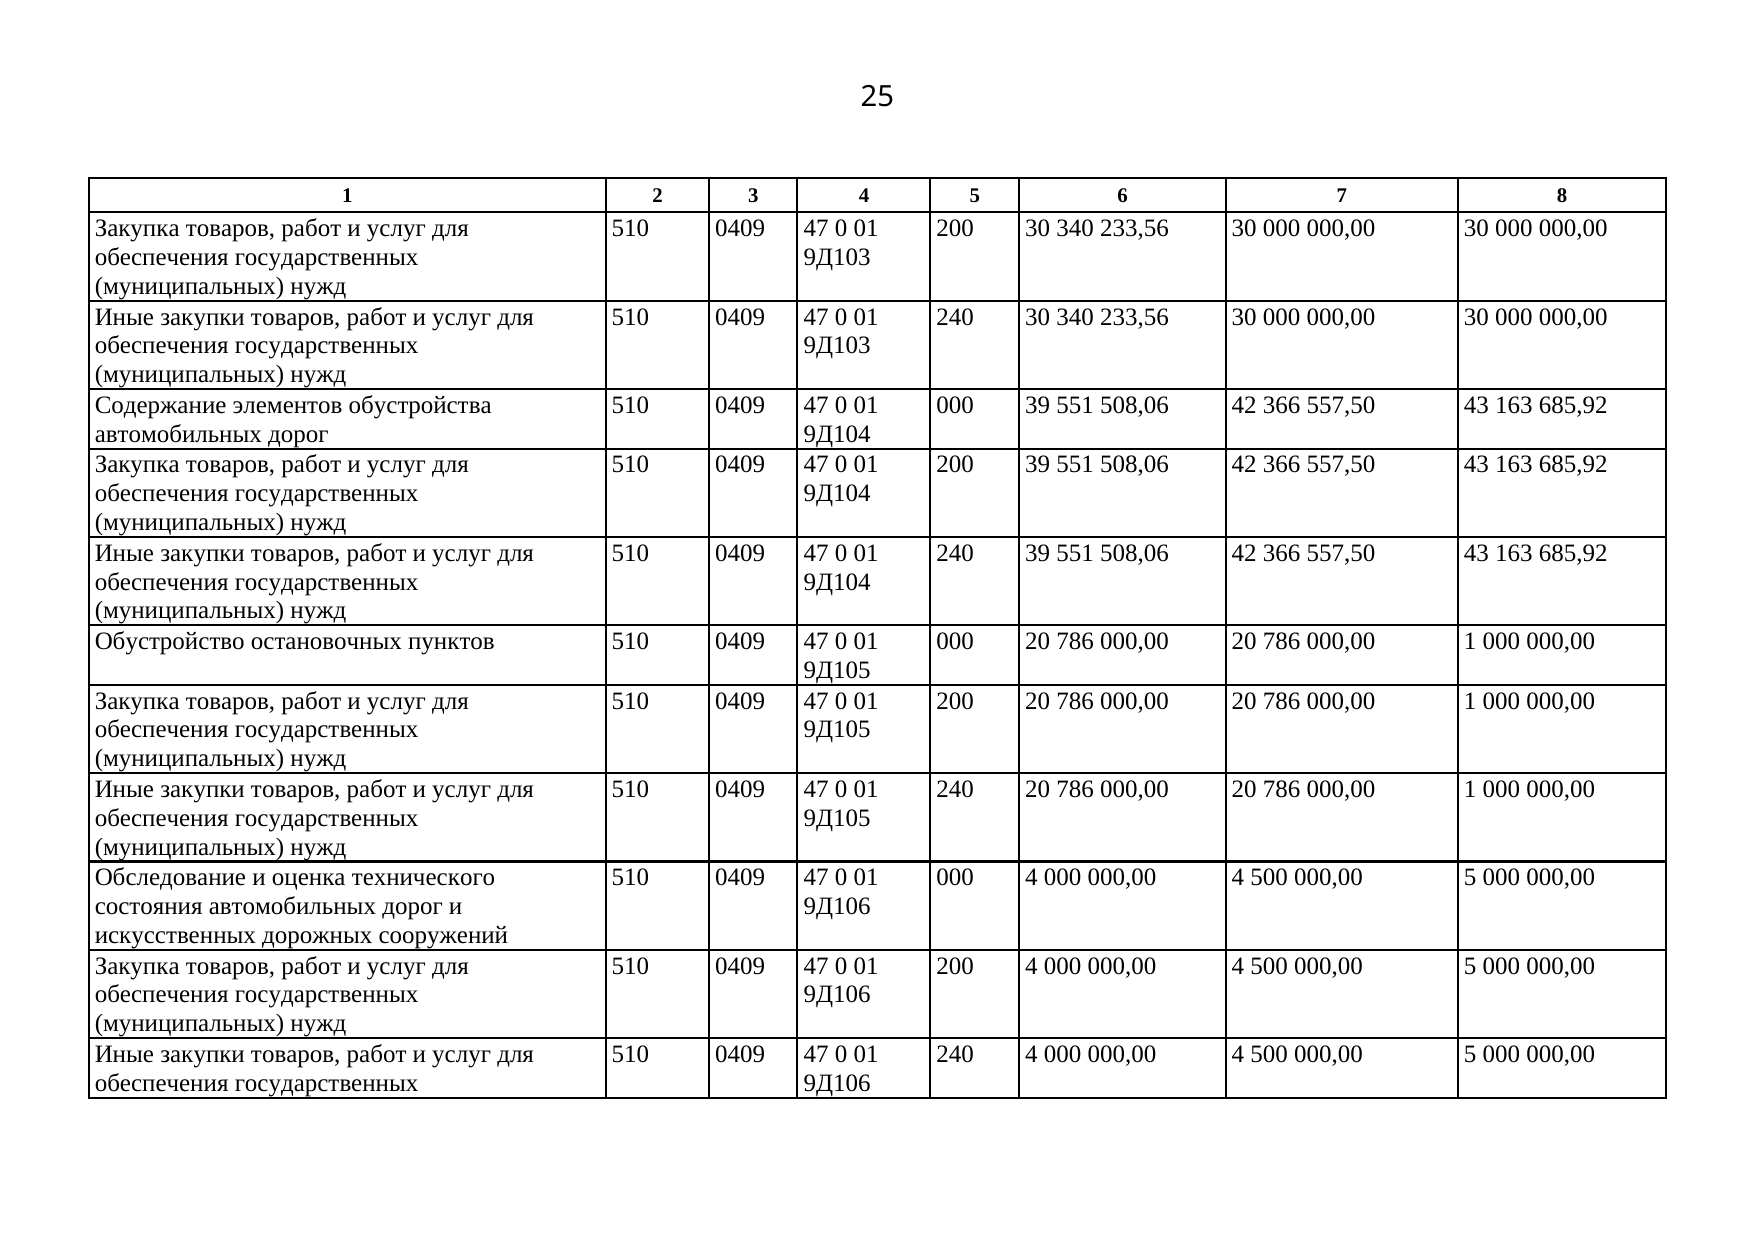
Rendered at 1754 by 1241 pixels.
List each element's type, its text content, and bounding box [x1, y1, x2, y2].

table_cell 1 000 000,00 [1459, 686, 1665, 772]
table_cell 43 163 685,92 [1459, 450, 1665, 536]
table_header 8 [1459, 179, 1665, 211]
table_cell 1 000 000,00 [1459, 774, 1665, 860]
table_cell Иные закупки товаров, работ и услуг для обеспечения государственных (муниципальных) нужд [90, 302, 605, 388]
table_cell 0409 [710, 450, 796, 536]
table_cell 47 0 01 9Д105 [798, 626, 929, 684]
table_cell 4 500 000,00 [1227, 863, 1457, 949]
table_header 1 [90, 179, 605, 211]
table_header 3 [710, 179, 796, 211]
table_cell Иные закупки товаров, работ и услуг для обеспечения государственных (муниципальных) нужд [90, 774, 605, 860]
table_cell Иные закупки товаров, работ и услуг для обеспечения государственных (муниципальных) нужд [90, 538, 605, 624]
table_cell 30 000 000,00 [1459, 213, 1665, 299]
table_cell 47 0 01 9Д103 [798, 302, 929, 388]
table_cell 000 [931, 863, 1018, 949]
table_cell 47 0 01 9Д104 [798, 538, 929, 624]
table_cell 30 340 233,56 [1020, 213, 1225, 299]
table_cell Закупка товаров, работ и услуг для обеспечения государственных (муниципальных) нужд [90, 951, 605, 1037]
table_header 5 [931, 179, 1018, 211]
table_cell 5 000 000,00 [1459, 863, 1665, 949]
table_cell 30 340 233,56 [1020, 302, 1225, 388]
table_cell 1 000 000,00 [1459, 626, 1665, 684]
table_cell 510 [607, 213, 708, 299]
table_cell 0409 [710, 538, 796, 624]
table_cell 200 [931, 951, 1018, 1037]
table_cell 0409 [710, 302, 796, 388]
table_cell Закупка товаров, работ и услуг для обеспечения государственных (муниципальных) нужд [90, 213, 605, 299]
table_cell 510 [607, 302, 708, 388]
table_cell 20 786 000,00 [1227, 626, 1457, 684]
table_cell 42 366 557,50 [1227, 538, 1457, 624]
table_cell 20 786 000,00 [1020, 626, 1225, 684]
table_cell 47 0 01 9Д105 [798, 774, 929, 860]
table_cell 240 [931, 774, 1018, 860]
table_cell 43 163 685,92 [1459, 538, 1665, 624]
table_cell 20 786 000,00 [1020, 774, 1225, 860]
table_cell 510 [607, 1039, 708, 1097]
table_cell 510 [607, 686, 708, 772]
table_header 6 [1020, 179, 1225, 211]
table_cell 0409 [710, 863, 796, 949]
table_cell 39 551 508,06 [1020, 538, 1225, 624]
table_cell Обследование и оценка технического состояния автомобильных дорог и искусственных дорожных сооружений [90, 863, 605, 949]
table_cell 43 163 685,92 [1459, 390, 1665, 447]
table_cell 20 786 000,00 [1227, 686, 1457, 772]
table_cell 4 500 000,00 [1227, 1039, 1457, 1097]
table_cell 4 000 000,00 [1020, 863, 1225, 949]
table_cell 510 [607, 951, 708, 1037]
table_cell 4 500 000,00 [1227, 951, 1457, 1037]
table_cell 47 0 01 9Д106 [798, 1039, 929, 1097]
table_cell 510 [607, 863, 708, 949]
table_cell 000 [931, 390, 1018, 447]
table_cell 47 0 01 9Д105 [798, 686, 929, 772]
table_cell 30 000 000,00 [1227, 302, 1457, 388]
table_cell Закупка товаров, работ и услуг для обеспечения государственных (муниципальных) нужд [90, 450, 605, 536]
table_cell 47 0 01 9Д106 [798, 863, 929, 949]
table_cell 0409 [710, 390, 796, 447]
table_cell 510 [607, 538, 708, 624]
table_cell 0409 [710, 626, 796, 684]
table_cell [90, 1039, 605, 1097]
table_cell 510 [607, 626, 708, 684]
table_cell 200 [931, 213, 1018, 299]
table_cell 39 551 508,06 [1020, 450, 1225, 536]
table_cell 510 [607, 390, 708, 447]
table_cell 47 0 01 9Д103 [798, 213, 929, 299]
table_cell 240 [931, 302, 1018, 388]
table_cell 0409 [710, 686, 796, 772]
table_cell 39 551 508,06 [1020, 390, 1225, 447]
table_header 4 [798, 179, 929, 211]
table_cell 30 000 000,00 [1459, 302, 1665, 388]
table_header 2 [607, 179, 708, 211]
table_cell 4 000 000,00 [1020, 1039, 1225, 1097]
table_cell Содержание элементов обустройства автомобильных дорог [90, 390, 605, 447]
table_cell 30 000 000,00 [1227, 213, 1457, 299]
table_cell 47 0 01 9Д104 [798, 450, 929, 536]
table_cell 42 366 557,50 [1227, 390, 1457, 447]
table_cell Обустройство остановочных пунктов [90, 626, 605, 684]
table_cell 240 [931, 1039, 1018, 1097]
table_header 7 [1227, 179, 1457, 211]
table_cell 0409 [710, 774, 796, 860]
table_cell 240 [931, 538, 1018, 624]
table_cell 5 000 000,00 [1459, 1039, 1665, 1097]
table_cell 47 0 01 9Д106 [798, 951, 929, 1037]
table_cell 000 [931, 626, 1018, 684]
table_cell 4 000 000,00 [1020, 951, 1225, 1037]
table_cell 0409 [710, 213, 796, 299]
table_cell 200 [931, 450, 1018, 536]
table_cell 20 786 000,00 [1020, 686, 1225, 772]
table_cell 47 0 01 9Д104 [798, 390, 929, 447]
table_cell 0409 [710, 1039, 796, 1097]
table_cell 42 366 557,50 [1227, 450, 1457, 536]
table_cell 200 [931, 686, 1018, 772]
table_cell 5 000 000,00 [1459, 951, 1665, 1037]
table_cell 510 [607, 450, 708, 536]
table_cell 20 786 000,00 [1227, 774, 1457, 860]
table_cell Закупка товаров, работ и услуг для обеспечения государственных (муниципальных) нужд [90, 686, 605, 772]
table_cell 510 [607, 774, 708, 860]
table_cell 0409 [710, 951, 796, 1037]
